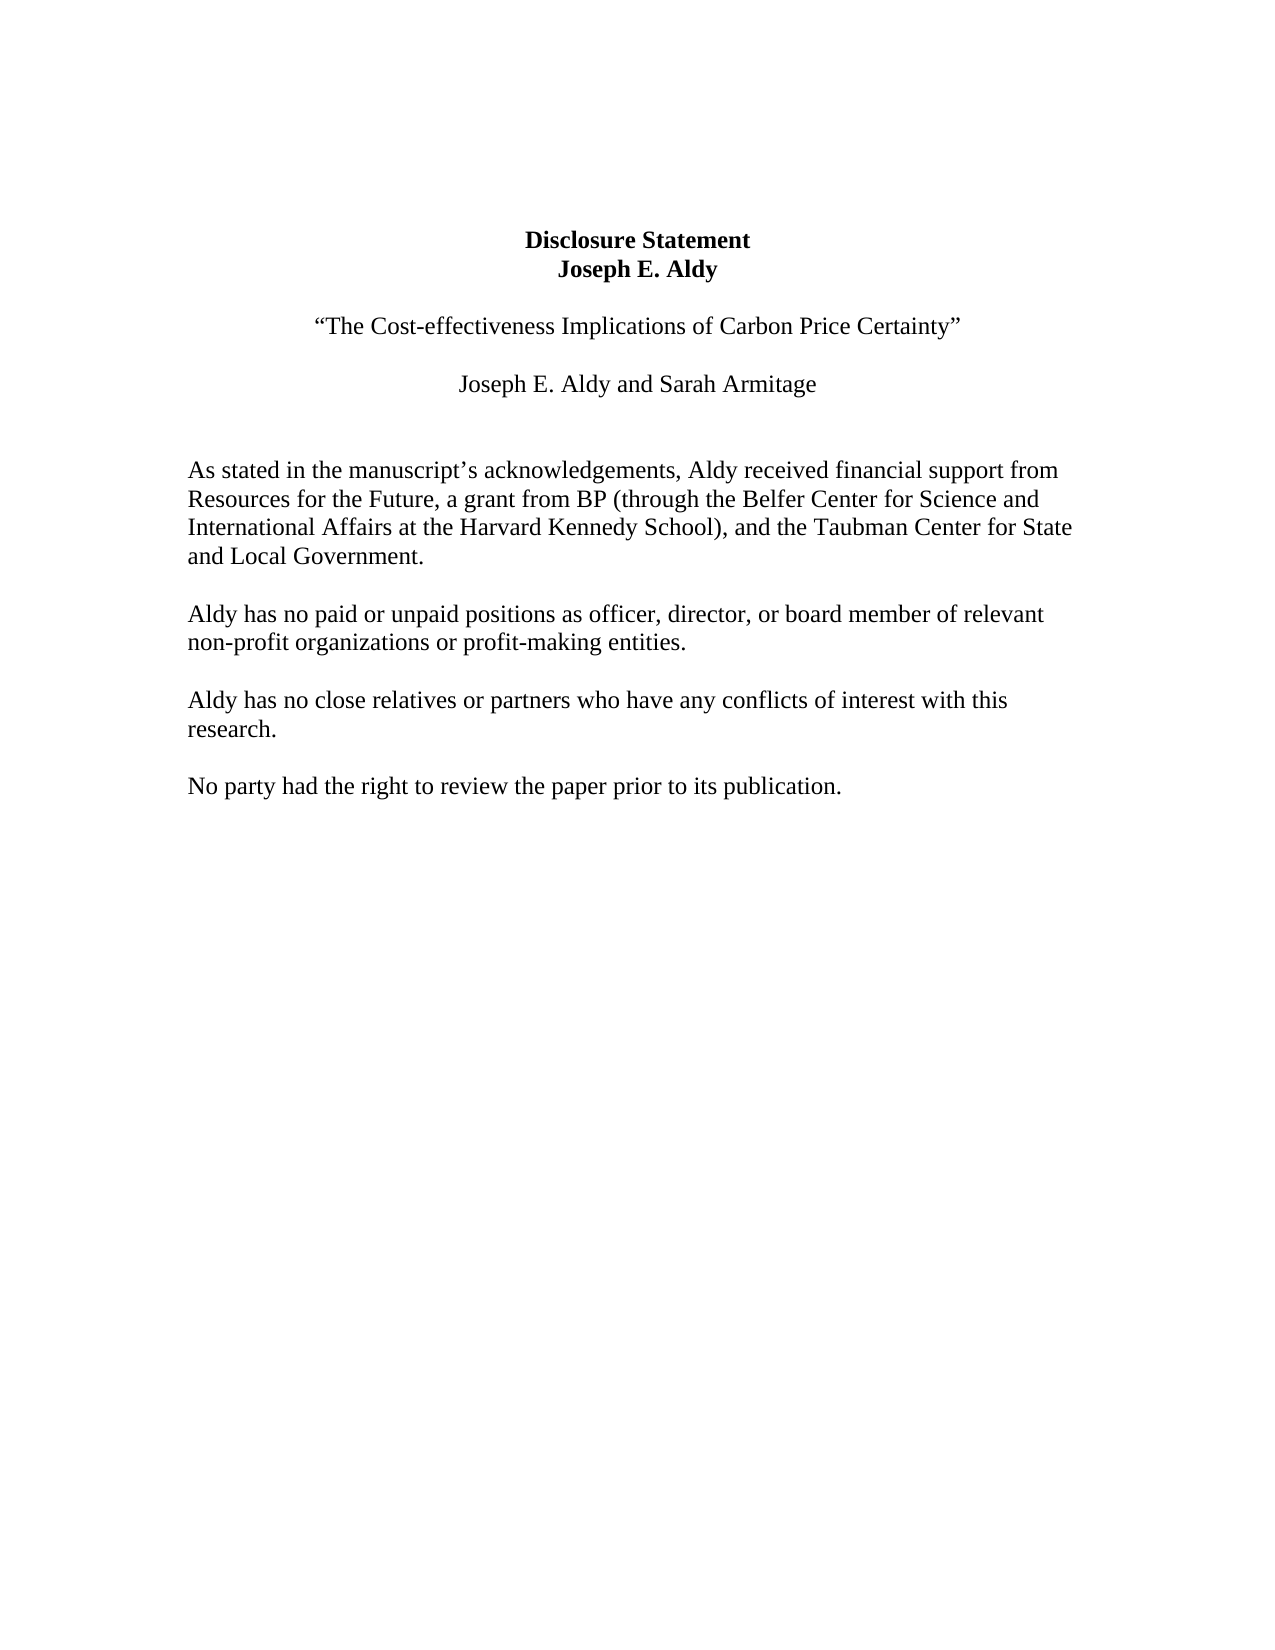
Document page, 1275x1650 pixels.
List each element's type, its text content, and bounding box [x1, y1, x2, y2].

text No party had the right to review the paper prior to its publication. [187, 771, 1087, 800]
text Aldy has no paid or unpaid positions as officer, director, or board member of relevant non-profit organizations or profit-making entities. [187, 599, 1087, 656]
text “The Cost-effectiveness Implications of Carbon Price Certainty” [187, 311, 1087, 340]
text Aldy has no close relatives or partners who have any conflicts of interest with this research. [187, 685, 1087, 742]
text Disclosure Statement [187, 225, 1087, 254]
text As stated in the manuscript’s acknowledgements, Aldy received financial support from Resources for the Future, a grant from BP (through the Belfer Center for Science and International Affairs at the Harvard Kennedy School), and the Taubman Center for State and Local Government. [187, 455, 1087, 570]
text Joseph E. Aldy [187, 254, 1087, 282]
text Joseph E. Aldy and Sarah Armitage [187, 369, 1087, 397]
